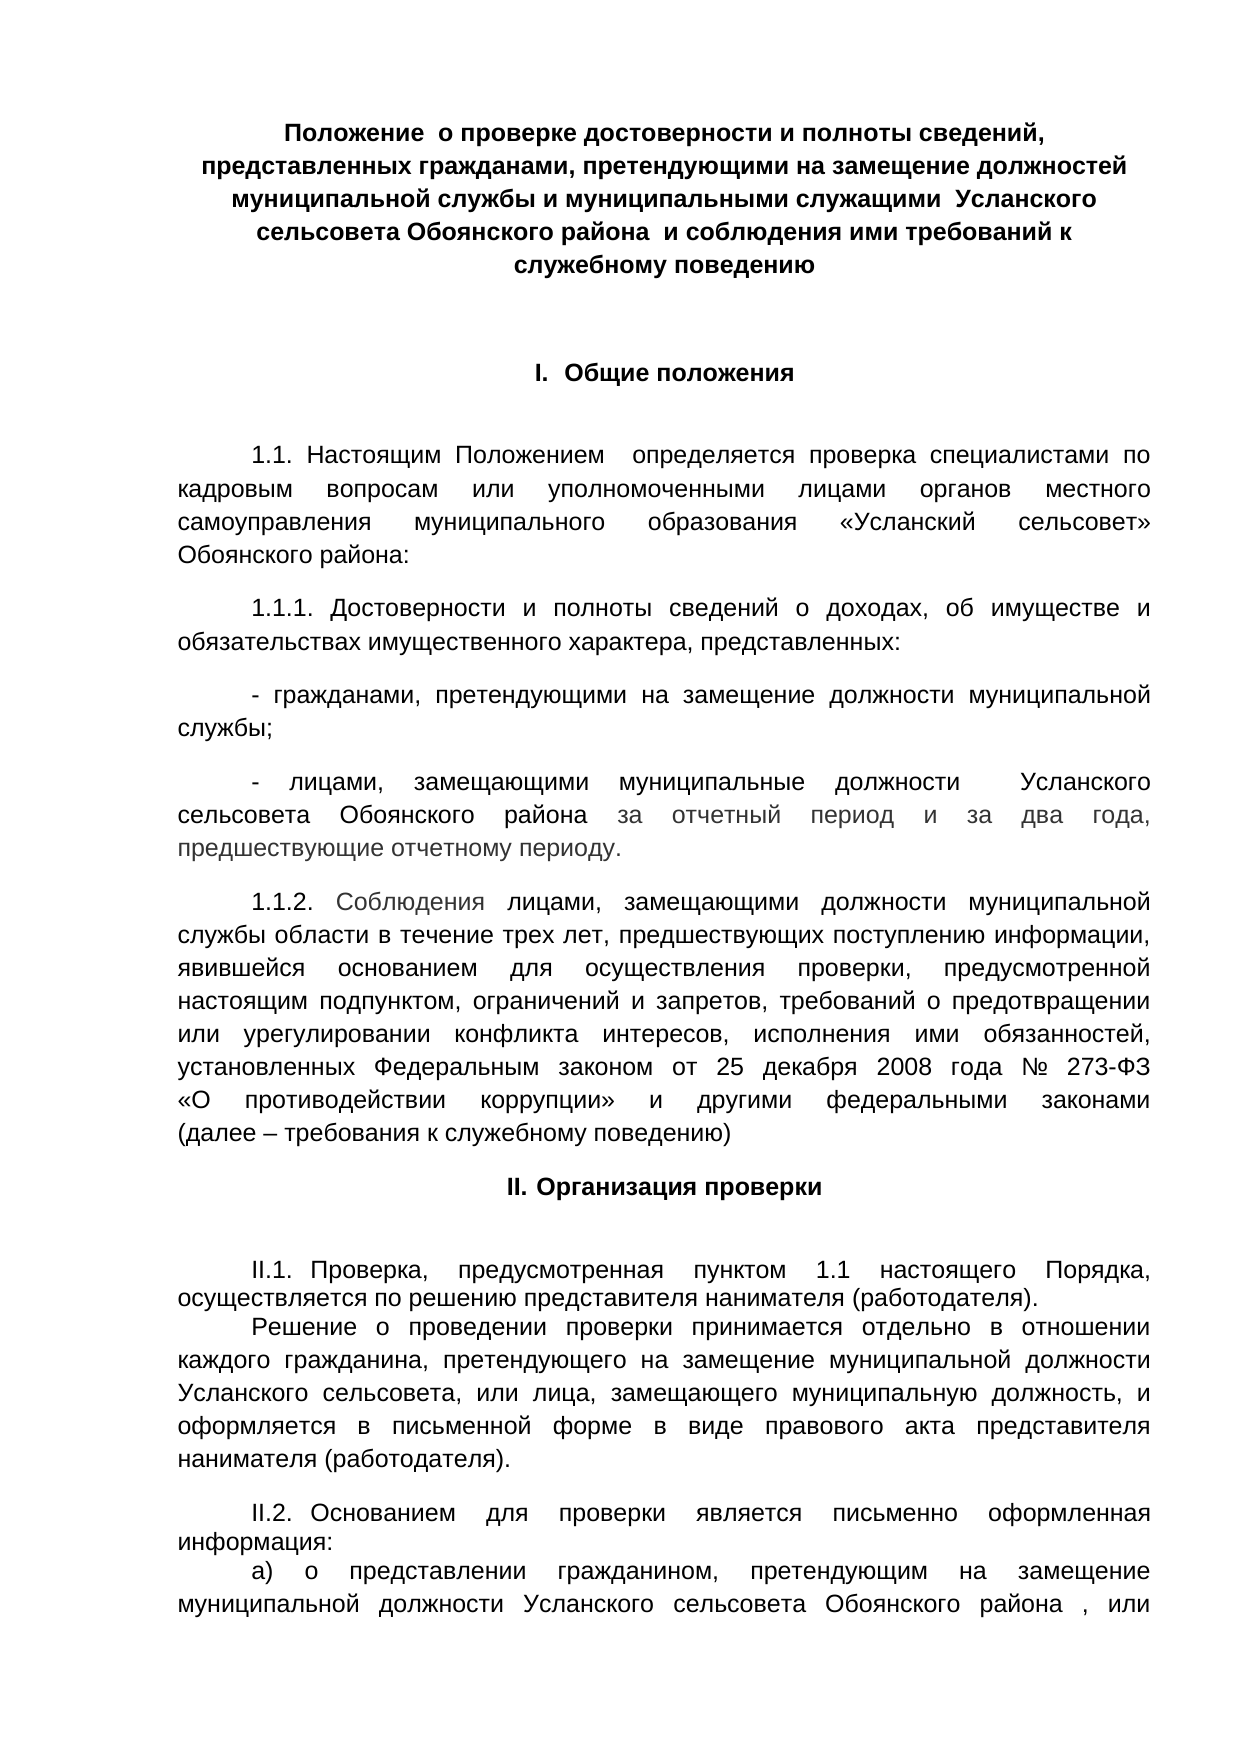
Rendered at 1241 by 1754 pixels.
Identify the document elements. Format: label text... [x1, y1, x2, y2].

text - лицами, замещающими муниципальные должности Усланского сельсовета Обоянского района за отчетный период и за два года, предшествующие отчетному периоду. [177, 767, 1152, 862]
text - гражданами, претендующими на замещение должности муниципальной службы; [177, 680, 1152, 742]
text 1.1. Настоящим Положением определяется проверка специалистами по кадровым вопросам или уполномоченными лицами органов местного самоуправления муниципального образования «Усланский сельсовет» Обоянского района: [177, 441, 1152, 568]
text Положение о проверке достоверности и полноты сведений, представленных гражданами, претендующими на замещение должностей муниципальной службы и муниципальными служащими Усланского сельсовета Обоянского района и соблюдения ими требований к служебному поведению [177, 118, 1152, 279]
text 1.1.1. Достоверности и полноты сведений о доходах, об имуществе и обязательствах имущественного характера, представленных: [177, 593, 1152, 655]
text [177, 1556, 1152, 1617]
list Организация проверки [177, 1172, 1152, 1201]
list Основанием для проверки является письменно оформленная информация: [177, 1498, 1152, 1556]
text 1.1.2. Соблюдения лицами, замещающими должности муниципальной службы области в течение трех лет, предшествующих поступлению информации, явившейся основанием для осуществления проверки, предусмотренной настоящим подпунктом, ограничений и запретов, требований о предотвращении или урегулировании конфликта интересов, исполнения ими обязанностей, установленных Федеральным законом от 25 декабря 2008 года № 273-ФЗ «О противодействии коррупции» и другими федеральными законами (далее – требования к служебному поведению) [177, 887, 1152, 1147]
list Проверка, предусмотренная пунктом 1.1 настоящего Порядка, осуществляется по решению представителя нанимателя (работодателя). [177, 1255, 1152, 1312]
list Общие положения [177, 358, 1152, 387]
text Решение о проведении проверки принимается отдельно в отношении каждого гражданина, претендующего на замещение муниципальной должности Усланского сельсовета, или лица, замещающего муниципальную должность, и оформляется в письменной форме в виде правового акта представителя нанимателя (работодателя). [177, 1312, 1152, 1473]
